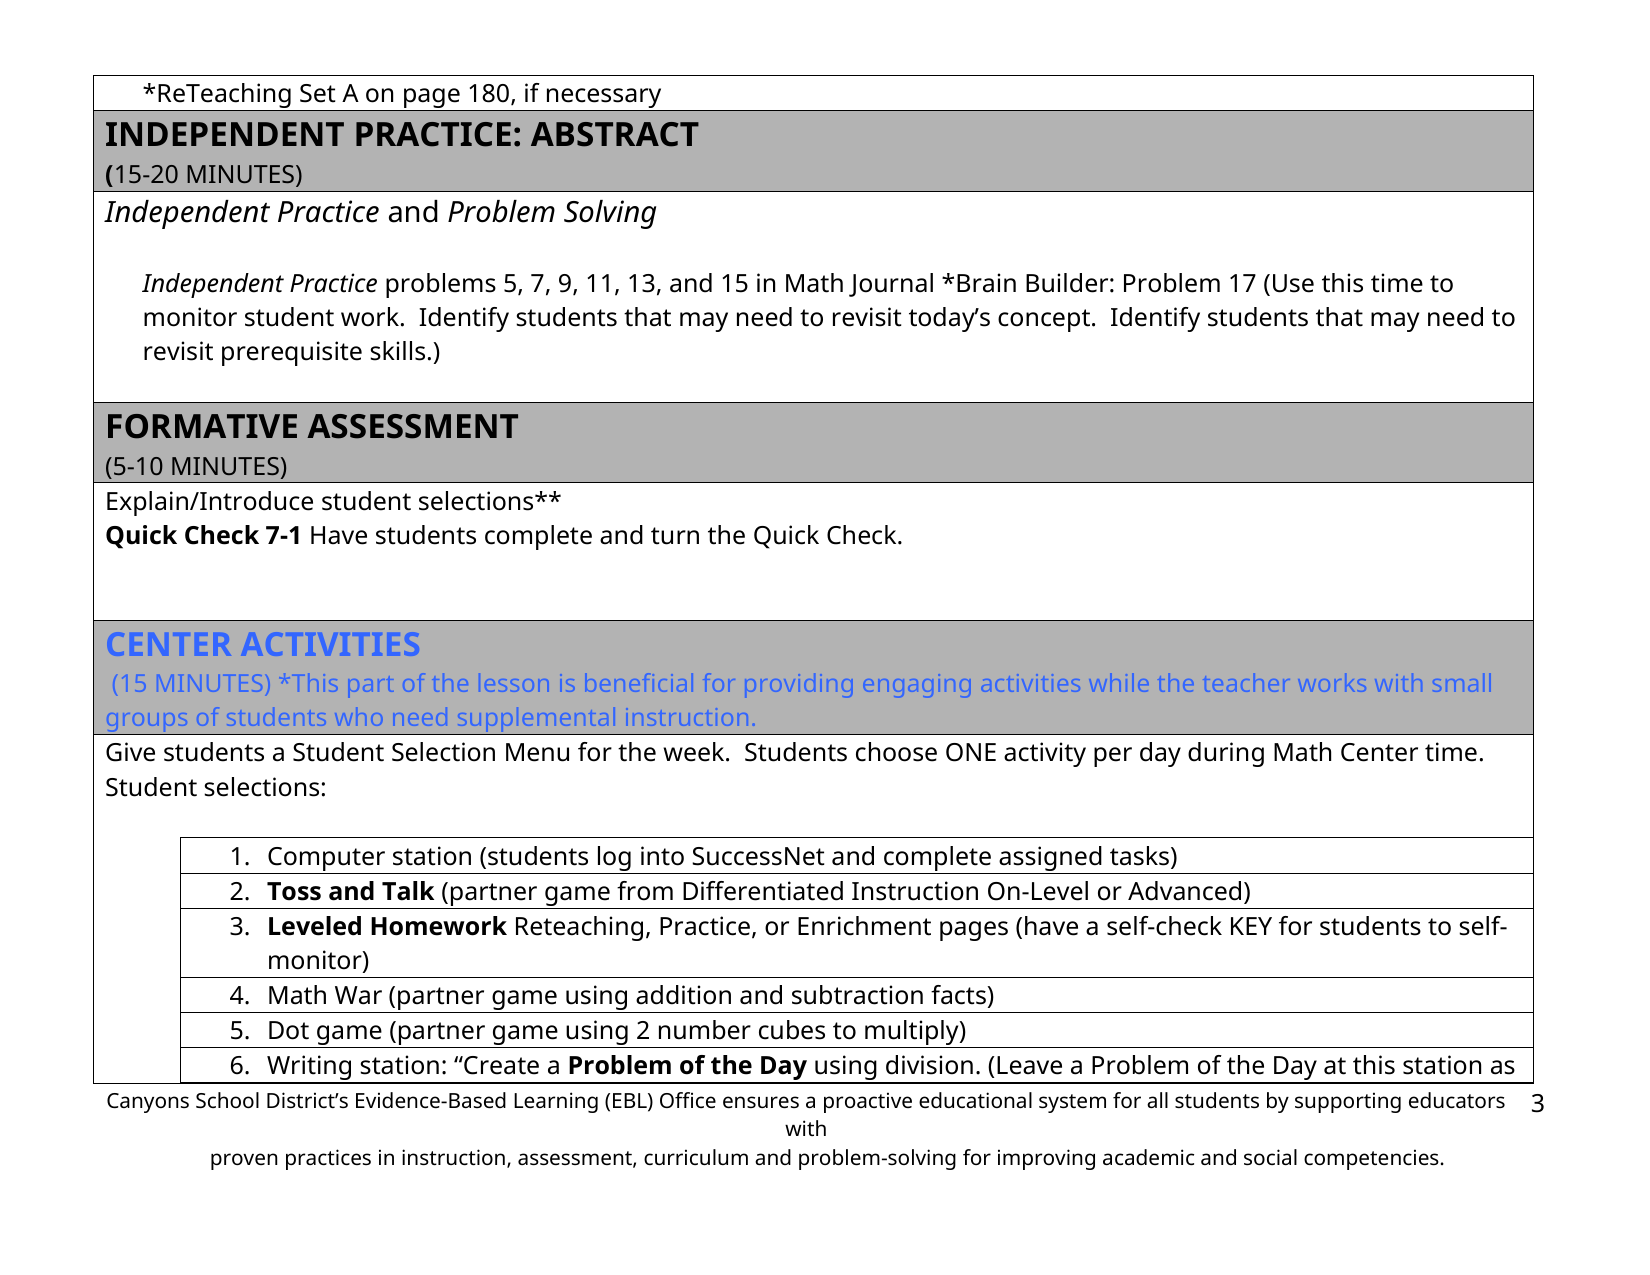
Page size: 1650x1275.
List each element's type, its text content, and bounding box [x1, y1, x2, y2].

table_cell Explain/Introduce student selections** Quick Check 7-1 Have students complete and turn the Quick Check. [94, 483, 1533, 619]
table_cell FORMATIVE ASSESSMENT (5-10 MINUTES) [94, 403, 1533, 482]
table_cell INDEPENDENT PRACTICE: ABSTRACT (15-20 MINUTES) [94, 111, 1533, 191]
table_cell CENTER ACTIVITIES (15 MINUTES) *This part of the lesson is beneficial for providing engaging activities while the teacher works with small groups of students who need supplemental instruction. [94, 621, 1533, 734]
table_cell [94, 735, 1533, 1083]
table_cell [94, 76, 1533, 110]
table_cell Independent Practice and Problem Solving Independent Practice problems 5, 7, 9, 11, 13, and 15 in Math Journal *Brain Builder: Problem 17 (Use this time to monitor student work. Identify students that may need to revisit today’s concept. Identify students that may need to revisit prerequisite skills.) [94, 192, 1533, 402]
